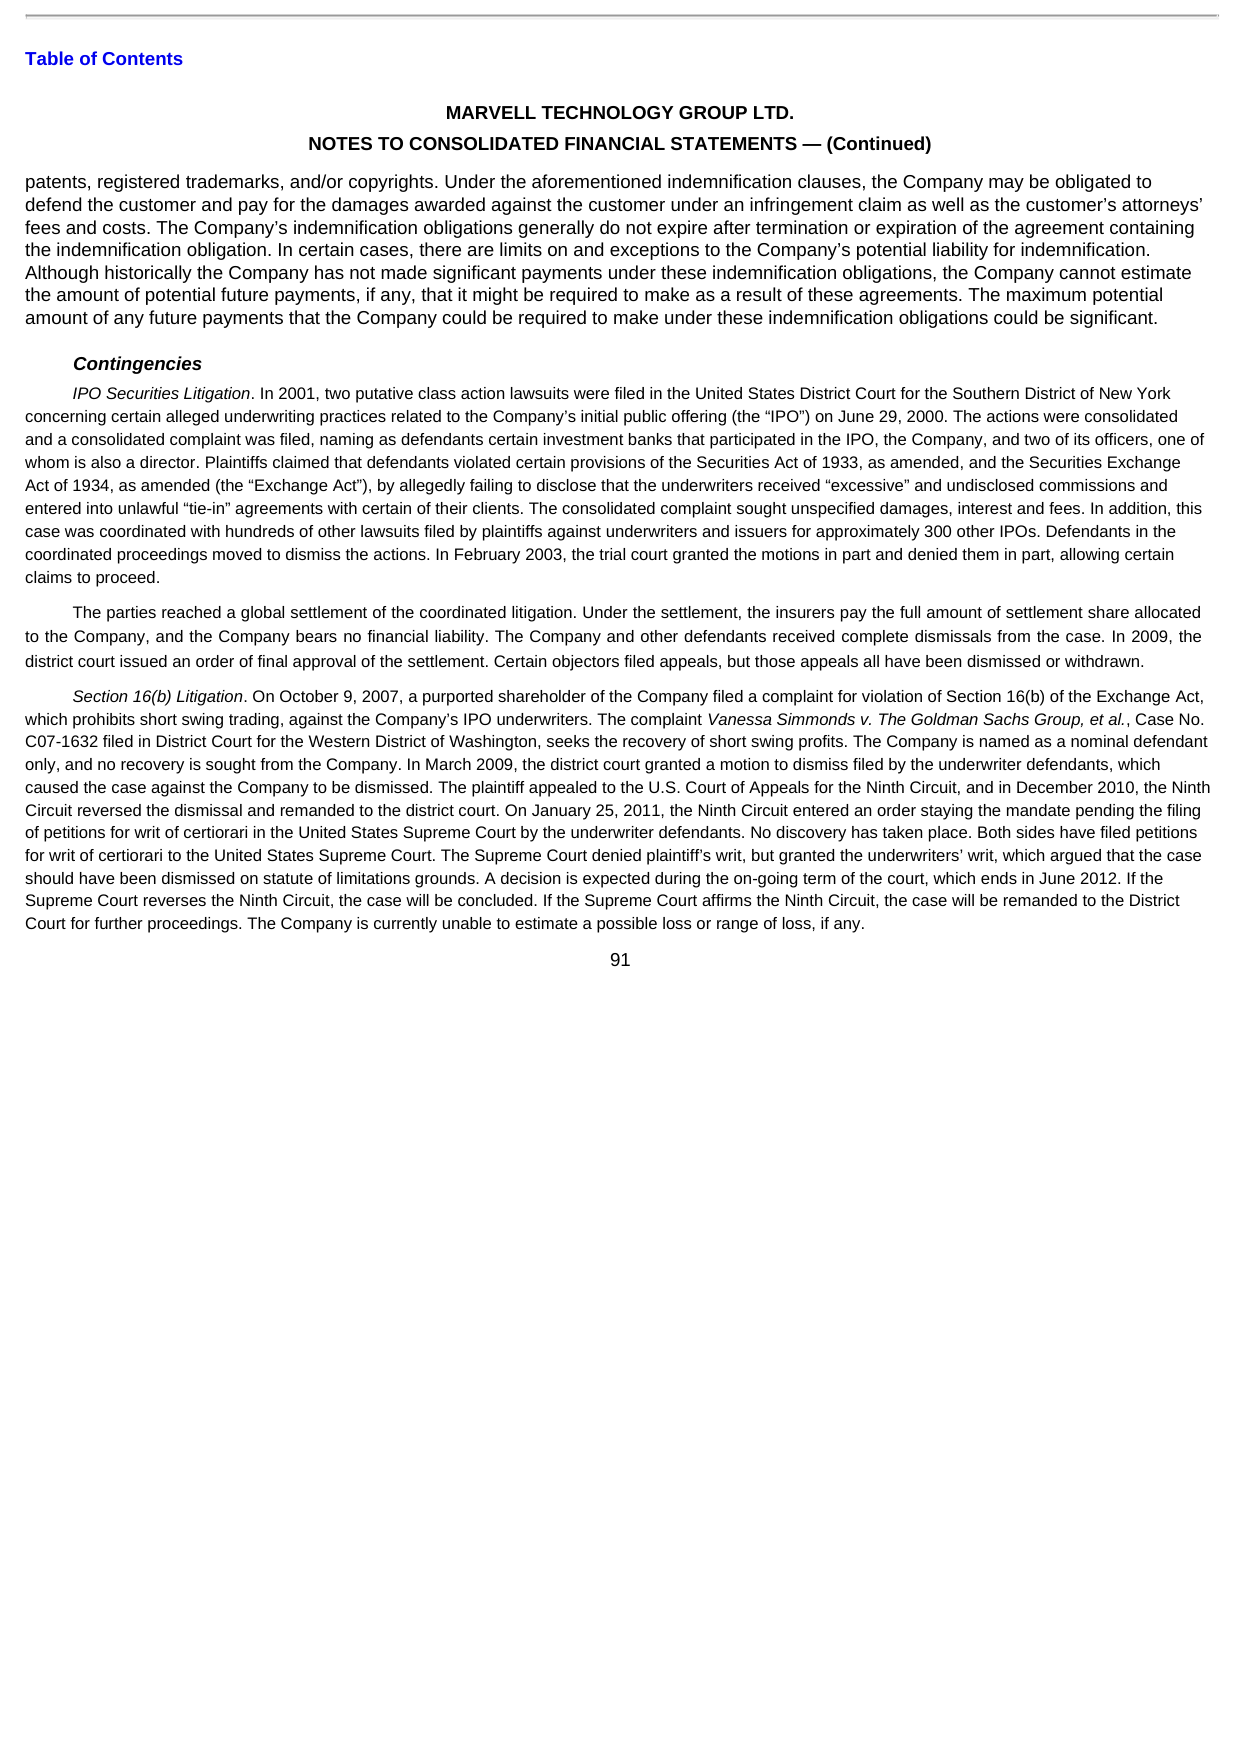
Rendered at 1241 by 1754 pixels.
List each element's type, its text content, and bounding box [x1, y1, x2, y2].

text Contingencies [73, 353, 1211, 375]
picture [23, 14, 1220, 21]
text NOTES TO CONSOLIDATED FINANCIAL STATEMENTS — (Continued) [25, 133, 1215, 154]
text MARVELL TECHNOLOGY GROUP LTD. [25, 102, 1215, 123]
text Section 16(b) Litigation. On October 9, 2007, a purported shareholder of the Company filed a complaint for violation of Section 16(b) of the Exchange Act, which prohibits short swing trading, against the Company’s IPO underwriters. The complaint Vanessa Simmonds v. The Goldman Sachs Group, et al., Case No. C07-1632 filed in District Court for the Western District of Washington, seeks the recovery of short swing profits. The Company is named as a nominal defendant only, and no recovery is sought from the Company. In March 2009, the district court granted a motion to dismiss filed by the underwriter defendants, which caused the case against the Company to be dismissed. The plaintiff appealed to the U.S. Court of Appeals for the Ninth Circuit, and in December 2010, the Ninth Circuit reversed the dismissal and remanded to the district court. On January 25, 2011, the Ninth Circuit entered an order staying the mandate pending the filing of petitions for writ of certiorari in the United States Supreme Court by the underwriter defendants. No discovery has taken place. Both sides have filed petitions for writ of certiorari to the United States Supreme Court. The Supreme Court denied plaintiff’s writ, but granted the underwriters’ writ, which argued that the case should have been dismissed on statute of limitations grounds. A decision is expected during the on-going term of the court, which ends in June 2012. If the Supreme Court reverses the Ninth Circuit, the case will be concluded. If the Supreme Court affirms the Ninth Circuit, the case will be remanded to the District Court for further proceedings. The Company is currently unable to estimate a possible loss or range of loss, if any. [25, 687, 1211, 933]
text patents, registered trademarks, and/or copyrights. Under the aforementioned indemnification clauses, the Company may be obligated to defend the customer and pay for the damages awarded against the customer under an infringement claim as well as the customer’s attorneys’ fees and costs. The Company’s indemnification obligations generally do not expire after termination or expiration of the agreement containing the indemnification obligation. In certain cases, there are limits on and exceptions to the Company’s potential liability for indemnification. Although historically the Company has not made significant payments under these indemnification obligations, the Company cannot estimate the amount of potential future payments, if any, that it might be required to make as a result of these agreements. The maximum potential amount of any future payments that the Company could be required to make under these indemnification obligations could be significant. [25, 171, 1209, 328]
text IPO Securities Litigation. In 2001, two putative class action lawsuits were filed in the United States District Court for the Southern District of New York concerning certain alleged underwriting practices related to the Company’s initial public offering (the “IPO”) on June 29, 2000. The actions were consolidated and a consolidated complaint was filed, naming as defendants certain investment banks that participated in the IPO, the Company, and two of its officers, one of whom is also a director. Plaintiffs claimed that defendants violated certain provisions of the Securities Act of 1933, as amended, and the Securities Exchange Act of 1934, as amended (the “Exchange Act”), by allegedly failing to disclose that the underwriters received “excessive” and undisclosed commissions and entered into unlawful “tie-in” agreements with certain of their clients. The consolidated complaint sought unspecified damages, interest and fees. In addition, this case was coordinated with hundreds of other lawsuits filed by plaintiffs against underwriters and issuers for approximately 300 other IPOs. Defendants in the coordinated proceedings moved to dismiss the actions. In February 2003, the trial court granted the motions in part and denied them in part, allowing certain claims to proceed. [25, 384, 1207, 587]
text Table of Contents [25, 48, 1211, 69]
text 91 [25, 948, 1215, 970]
text The parties reached a global settlement of the coordinated litigation. Under the settlement, the insurers pay the full amount of settlement share allocated to the Company, and the Company bears no financial liability. The Company and other defendants received complete dismissals from the case. In 2009, the district court issued an order of final approval of the settlement. Certain objectors filed appeals, but those appeals all have been dismissed or withdrawn. [25, 603, 1203, 671]
